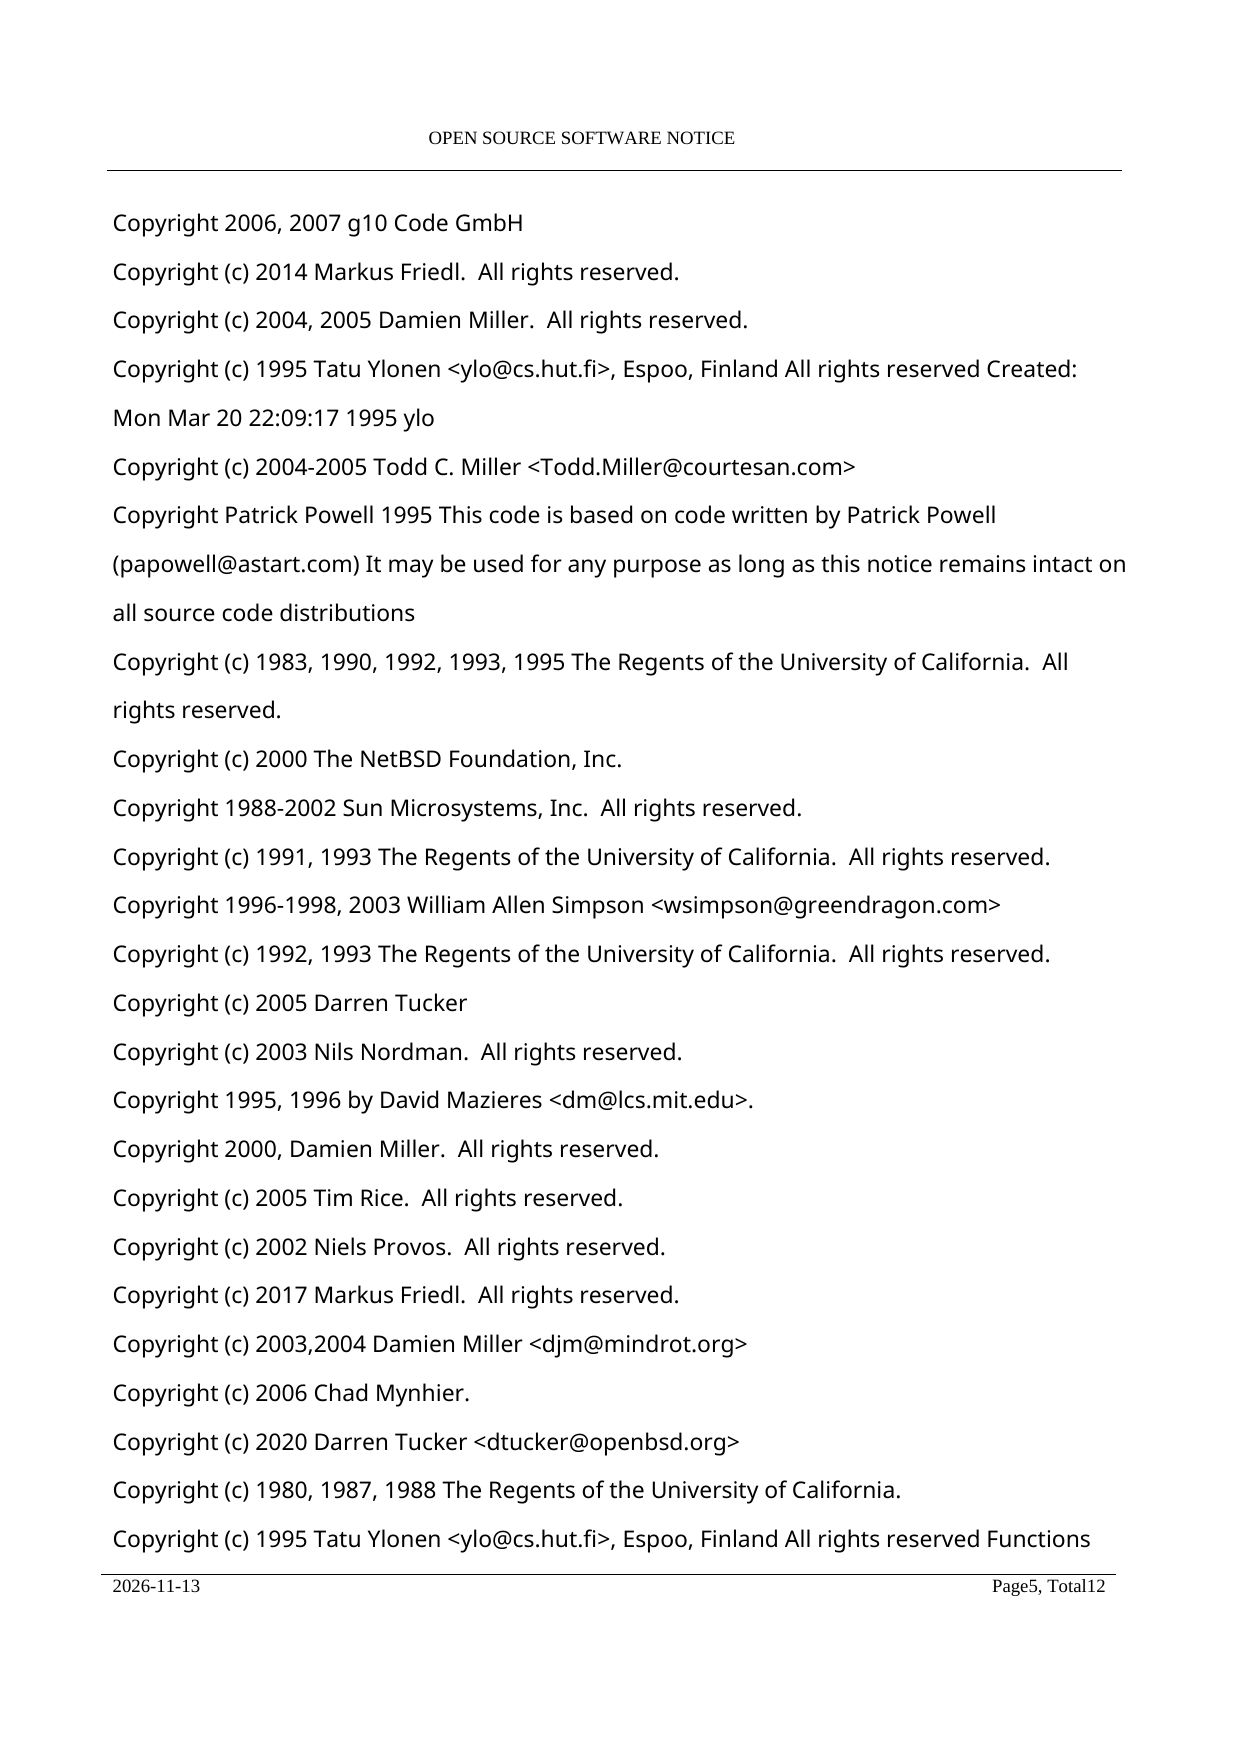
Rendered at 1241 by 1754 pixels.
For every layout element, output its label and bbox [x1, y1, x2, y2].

text [112, 206, 1128, 1555]
